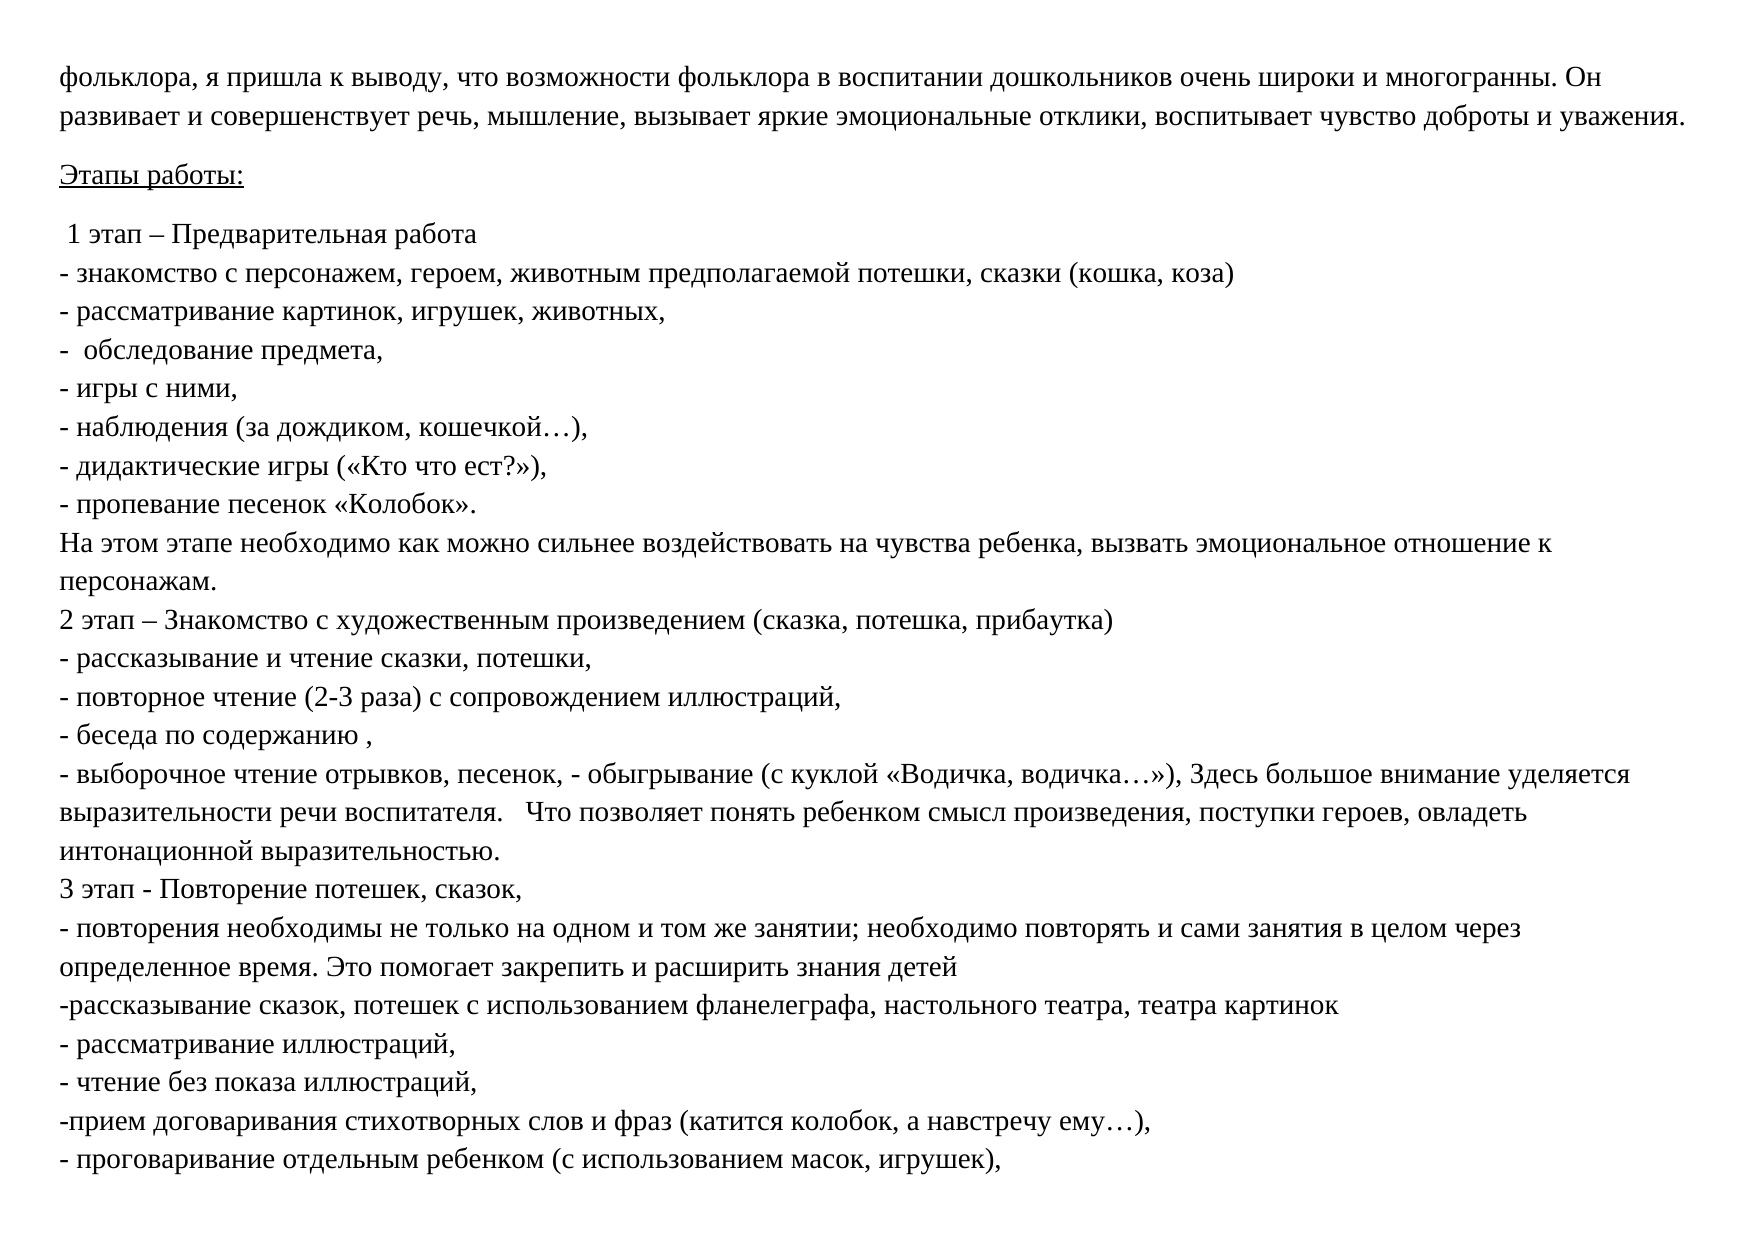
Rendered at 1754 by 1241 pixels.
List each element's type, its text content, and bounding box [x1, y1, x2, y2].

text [59, 59, 1695, 131]
text Этапы работы: [59, 157, 1695, 191]
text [59, 216, 1695, 1175]
